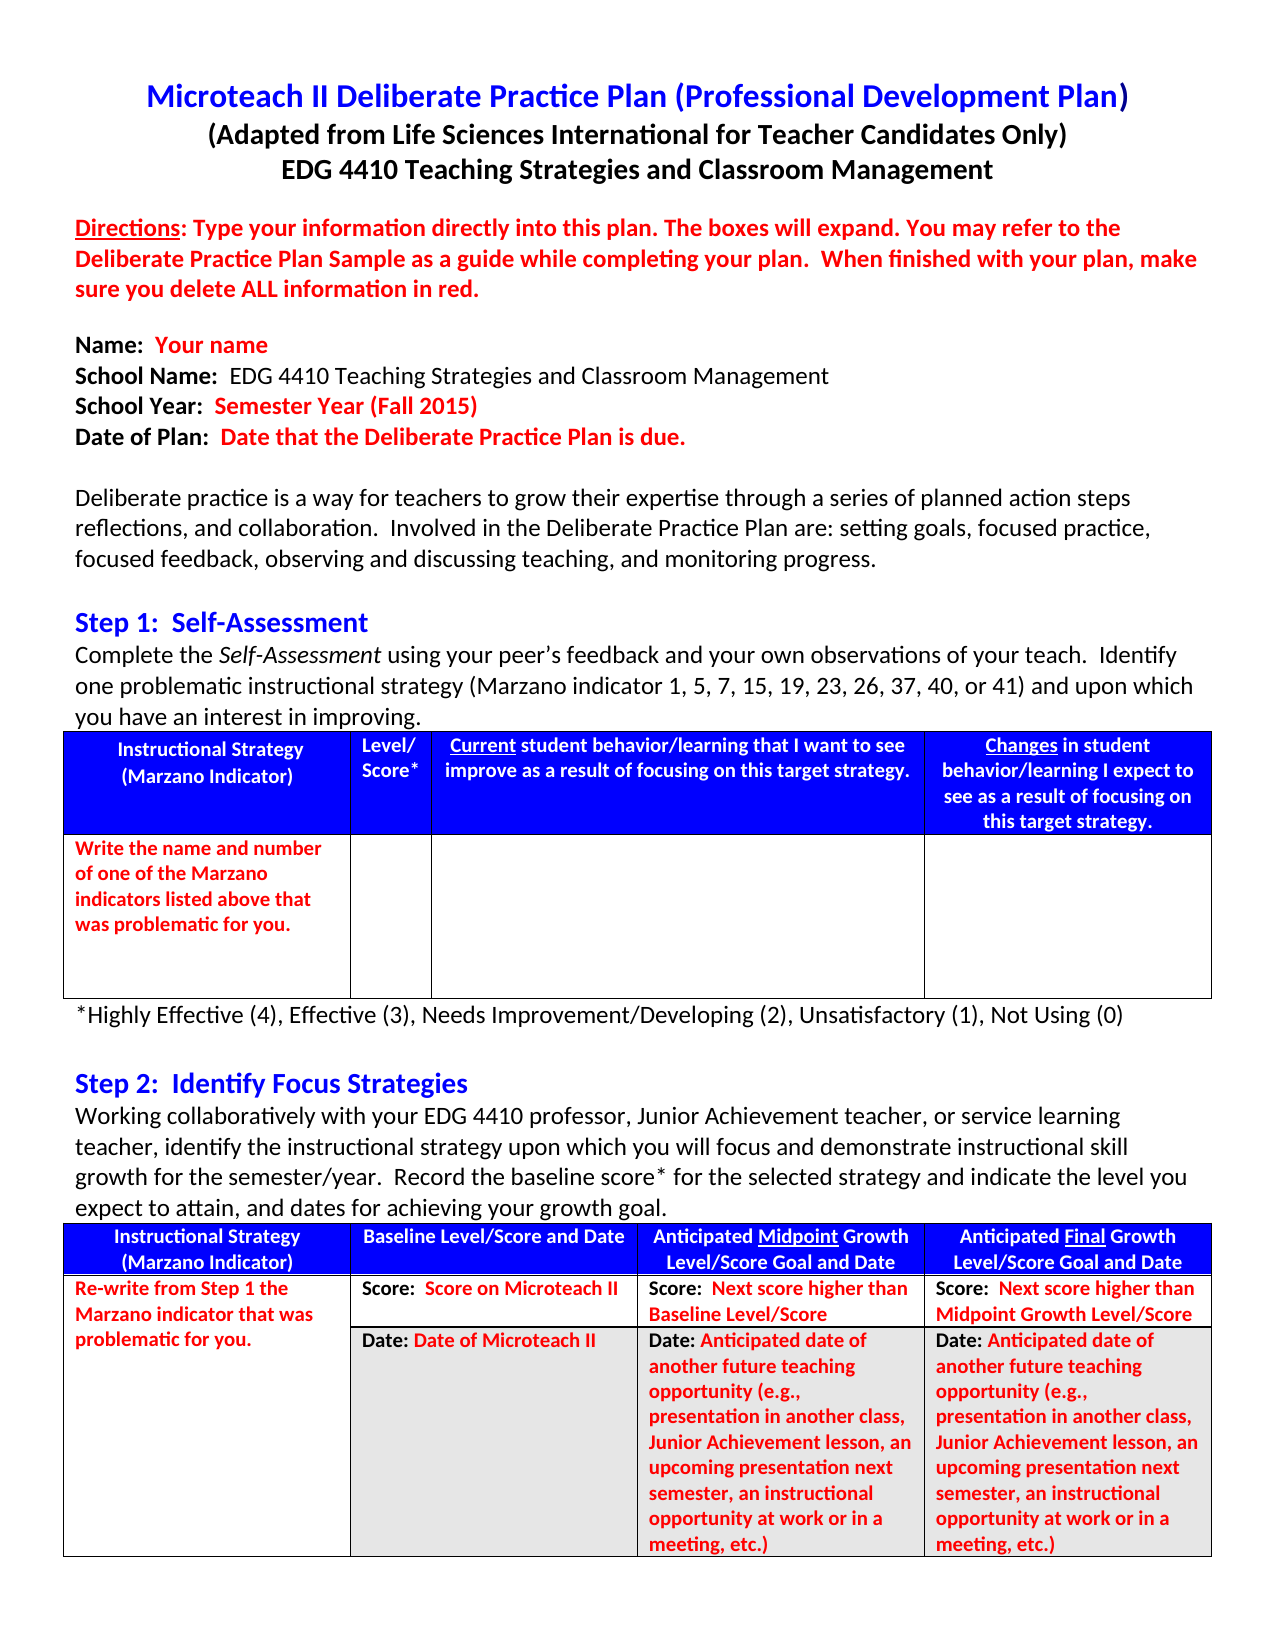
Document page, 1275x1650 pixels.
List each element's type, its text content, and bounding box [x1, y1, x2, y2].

text Name: Your name [75, 329, 1200, 360]
table_cell Date: Date of Microteach II [351, 1328, 637, 1556]
table_header IInstructional Strategy (Marzano Indicator) [64, 732, 350, 834]
text Step 1: Self-Assessment [75, 604, 1200, 640]
text Directions: Type your information directly into this plan. The boxes will expand. You may refer to the Deliberate Practice Plan Sample as a guide while completing your plan. When finished with your plan, make sure you delete ALL information in red. [75, 212, 1200, 304]
table_header Baseline Level/Score and Date [351, 1224, 637, 1274]
text Complete the Self-Assessment using your peer’s feedback and your own observations of your teach. Identify one problematic instructional strategy (Marzano indicator 1, 5, 7, 15, 19, 23, 26, 37, 40, or 41) and upon which you have an interest in improving. [75, 640, 1200, 731]
table_header Current student behavior/learning that I want to see improve as a result of focusing on this target strategy. [432, 732, 924, 834]
text (Adapted from Life Sciences International for Teacher Candidates Only) [75, 116, 1200, 151]
table_header Anticipated Final Growth Level/Score Goal and Date [925, 1224, 1211, 1274]
table_header Level/ Score* [351, 732, 431, 834]
table_header Instructional Strategy (Marzano Indicator) [64, 1224, 350, 1274]
table_cell Score: Score on Microteach II [351, 1276, 637, 1326]
table_cell Score: Next score higher than Baseline Level/Score [638, 1276, 924, 1326]
text EDG 4410 Teaching Strategies and Classroom Management [75, 151, 1200, 187]
text Working collaboratively with your EDG 4410 professor, Junior Achievement teacher, or service learning teacher, identify the instructional strategy upon which you will focus and demonstrate instructional skill growth for the semester/year. Record the baseline score* for the selected strategy and indicate the level you expect to attain, and dates for achieving your growth goal. [75, 1101, 1200, 1223]
table_cell Score: Next score higher than Midpoint Growth Level/Score [925, 1276, 1211, 1326]
table_cell Date: Anticipated date of another future teaching opportunity (e.g., presentation in another class, Junior Achievement lesson, an upcoming presentation next semester, an instructional opportunity at work or in a meeting, etc.) [638, 1328, 924, 1556]
table_cell [351, 835, 431, 998]
text Deliberate practice is a way for teachers to grow their expertise through a series of planned action steps reflections, and collaboration. Involved in the Deliberate Practice Plan are: setting goals, focused practice, focused feedback, observing and discussing teaching, and monitoring progress. [75, 482, 1200, 573]
text Microteach II Deliberate Practice Plan (Professional Development Plan) [75, 75, 1200, 116]
table_cell Write the name and number of one of the Marzano indicators listed above that was problematic for you. [64, 835, 350, 998]
table_cell [432, 835, 924, 998]
table_cell Re-write from Step 1 the Marzano indicator that was problematic for you. [64, 1276, 350, 1556]
text Step 2: Identify Focus Strategies [75, 1065, 1200, 1101]
text Date of Plan: Date that the Deliberate Practice Plan is due. [75, 421, 1200, 451]
table_header Anticipated Midpoint Growth Level/Score Goal and Date [638, 1224, 924, 1274]
table_cell [925, 835, 1211, 998]
text School Name: EDG 4410 Teaching Strategies and Classroom Management [75, 360, 1200, 390]
table_header Changes in student behavior/learning I expect to see as a result of focusing on this target strategy. [925, 732, 1211, 834]
text *Highly Effective (4), Effective (3), Needs Improvement/Developing (2), Unsatisfactory (1), Not Using (0) [75, 999, 1200, 1029]
table_cell Date: Anticipated date of another future teaching opportunity (e.g., presentation in another class, Junior Achievement lesson, an upcoming presentation next semester, an instructional opportunity at work or in a meeting, etc.) [925, 1328, 1211, 1556]
text School Year: Semester Year (Fall 2015) [75, 390, 1200, 421]
